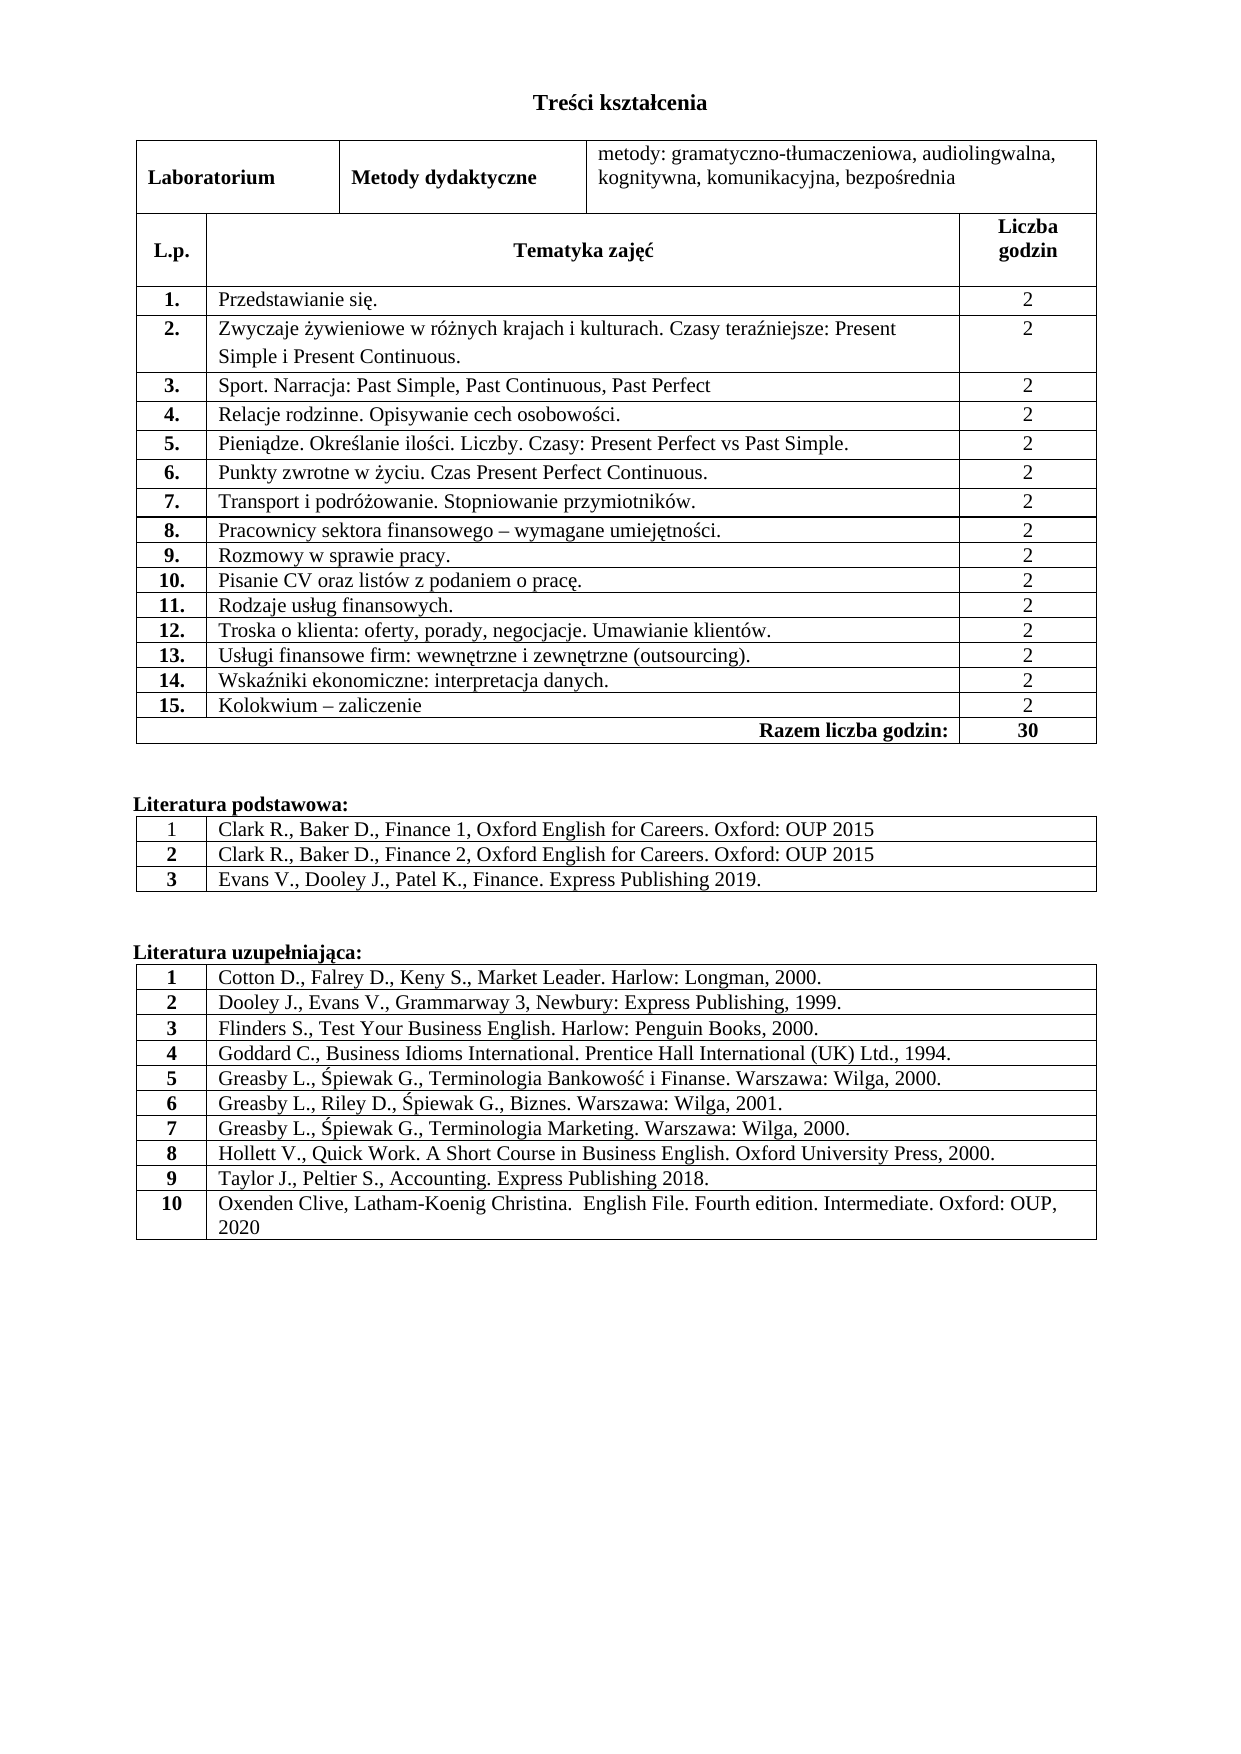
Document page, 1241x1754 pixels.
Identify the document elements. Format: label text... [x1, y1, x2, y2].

table_header 1 [137, 965, 206, 989]
table_cell Przedstawianie się. [207, 287, 959, 315]
table_cell Greasby L., Riley D., Śpiewak G., Biznes. Warszawa: Wilga, 2001. [207, 1091, 1096, 1115]
table_cell 4. [137, 402, 206, 429]
table_cell Troska o klienta: oferty, porady, negocjacje. Umawianie klientów. [207, 618, 959, 642]
table_cell 2 [960, 316, 1096, 372]
table_cell 2 [960, 431, 1096, 458]
table_cell L.p. [137, 214, 206, 286]
table_cell 7 [137, 1116, 206, 1140]
table_cell 2 [960, 643, 1096, 667]
table_cell Usługi finansowe firm: wewnętrzne i zewnętrzne (outsourcing). [207, 643, 959, 667]
table_cell Clark R., Baker D., Finance 2, Oxford English for Careers. Oxford: OUP 2015 [207, 842, 1096, 866]
table_cell 8. [137, 518, 206, 542]
table_cell 1. [137, 287, 206, 315]
table_cell 2 [960, 518, 1096, 542]
table_cell 7. [137, 489, 206, 516]
table_cell 10 [137, 1191, 206, 1239]
table_cell Tematyka zajęć [207, 214, 959, 286]
text Literatura uzupełniająca: [133, 940, 1092, 964]
table_cell Transport i podróżowanie. Stopniowanie przymiotników. [207, 489, 959, 516]
table_cell Goddard C., Business Idioms International. Prentice Hall International (UK) Ltd., 1994. [207, 1041, 1096, 1064]
table_cell Hollett V., Quick Work. A Short Course in Business English. Oxford University Press, 2000. [207, 1141, 1096, 1165]
table_header Laboratorium [137, 141, 339, 213]
table_cell 2. [137, 316, 206, 372]
table_cell Relacje rodzinne. Opisywanie cech osobowości. [207, 402, 959, 429]
table_cell 14. [137, 668, 206, 692]
table_cell 2 [960, 543, 1096, 567]
table_cell 5 [137, 1066, 206, 1090]
table_cell 3. [137, 373, 206, 401]
table_cell Evans V., Dooley J., Patel K., Finance. Express Publishing 2019. [207, 867, 1096, 891]
text Treści kształcenia [148, 89, 1092, 115]
table_header Clark R., Baker D., Finance 1, Oxford English for Careers. Oxford: OUP 2015 [207, 817, 1096, 841]
table_cell Greasby L., Śpiewak G., Terminologia Bankowość i Finanse. Warszawa: Wilga, 2000. [207, 1066, 1096, 1090]
table_cell 6. [137, 460, 206, 487]
table_cell 2 [960, 489, 1096, 516]
table_cell 2 [960, 593, 1096, 617]
table_cell 10. [137, 568, 206, 592]
table_cell 30 [960, 718, 1096, 742]
table_cell 2 [960, 668, 1096, 692]
table_cell Rozmowy w sprawie pracy. [207, 543, 959, 567]
table_cell Dooley J., Evans V., Grammarway 3, Newbury: Express Publishing, 1999. [207, 990, 1096, 1014]
table_cell Flinders S., Test Your Business English. Harlow: Penguin Books, 2000. [207, 1015, 1096, 1039]
table_cell 6 [137, 1091, 206, 1115]
table_cell Greasby L., Śpiewak G., Terminologia Marketing. Warszawa: Wilga, 2000. [207, 1116, 1096, 1140]
table_cell 2 [960, 618, 1096, 642]
table_header Metody dydaktyczne [340, 141, 586, 213]
table_cell 3 [137, 867, 206, 891]
table_cell 5. [137, 431, 206, 458]
table_cell Pisanie CV oraz listów z podaniem o pracę. [207, 568, 959, 592]
table_cell Liczba godzin [960, 214, 1096, 286]
table_cell Razem liczba godzin: [137, 718, 959, 742]
table_cell Taylor J., Peltier S., Accounting. Express Publishing 2018. [207, 1166, 1096, 1190]
table_cell 2 [960, 287, 1096, 315]
table_header 1 [137, 817, 206, 841]
table_cell 2 [960, 568, 1096, 592]
table_cell Pieniądze. Określanie ilości. Liczby. Czasy: Present Perfect vs Past Simple. [207, 431, 959, 458]
table_cell Rodzaje usług finansowych. [207, 593, 959, 617]
table_cell 13. [137, 643, 206, 667]
table_header Cotton D., Falrey D., Keny S., Market Leader. Harlow: Longman, 2000. [207, 965, 1096, 989]
table_cell 2 [137, 990, 206, 1014]
table_header metody: gramatyczno-tłumaczeniowa, audiolingwalna, kognitywna, komunikacyjna, bezpośrednia [587, 141, 1096, 213]
table_cell 9. [137, 543, 206, 567]
table_cell 3 [137, 1015, 206, 1039]
table_cell 2 [960, 373, 1096, 401]
table_cell 2 [960, 693, 1096, 717]
table_cell Oxenden Clive, Latham-Koenig Christina. English File. Fourth edition. Intermediate. Oxford: OUP, 2020 [207, 1191, 1096, 1239]
table_cell 12. [137, 618, 206, 642]
table_cell Wskaźniki ekonomiczne: interpretacja danych. [207, 668, 959, 692]
table_cell Zwyczaje żywieniowe w różnych krajach i kulturach. Czasy teraźniejsze: Present Simple i Present Continuous. [207, 316, 959, 372]
table_cell 11. [137, 593, 206, 617]
table_cell Sport. Narracja: Past Simple, Past Continuous, Past Perfect [207, 373, 959, 401]
table_cell Pracownicy sektora finansowego – wymagane umiejętności. [207, 518, 959, 542]
table_cell Punkty zwrotne w życiu. Czas Present Perfect Continuous. [207, 460, 959, 487]
table_cell 2 [960, 460, 1096, 487]
table_cell 4 [137, 1041, 206, 1064]
table_cell 2 [960, 402, 1096, 429]
table_cell 15. [137, 693, 206, 717]
table_cell Kolokwium – zaliczenie [207, 693, 959, 717]
text Literatura podstawowa: [133, 792, 1092, 816]
table_cell 8 [137, 1141, 206, 1165]
table_cell 2 [137, 842, 206, 866]
table_cell 9 [137, 1166, 206, 1190]
